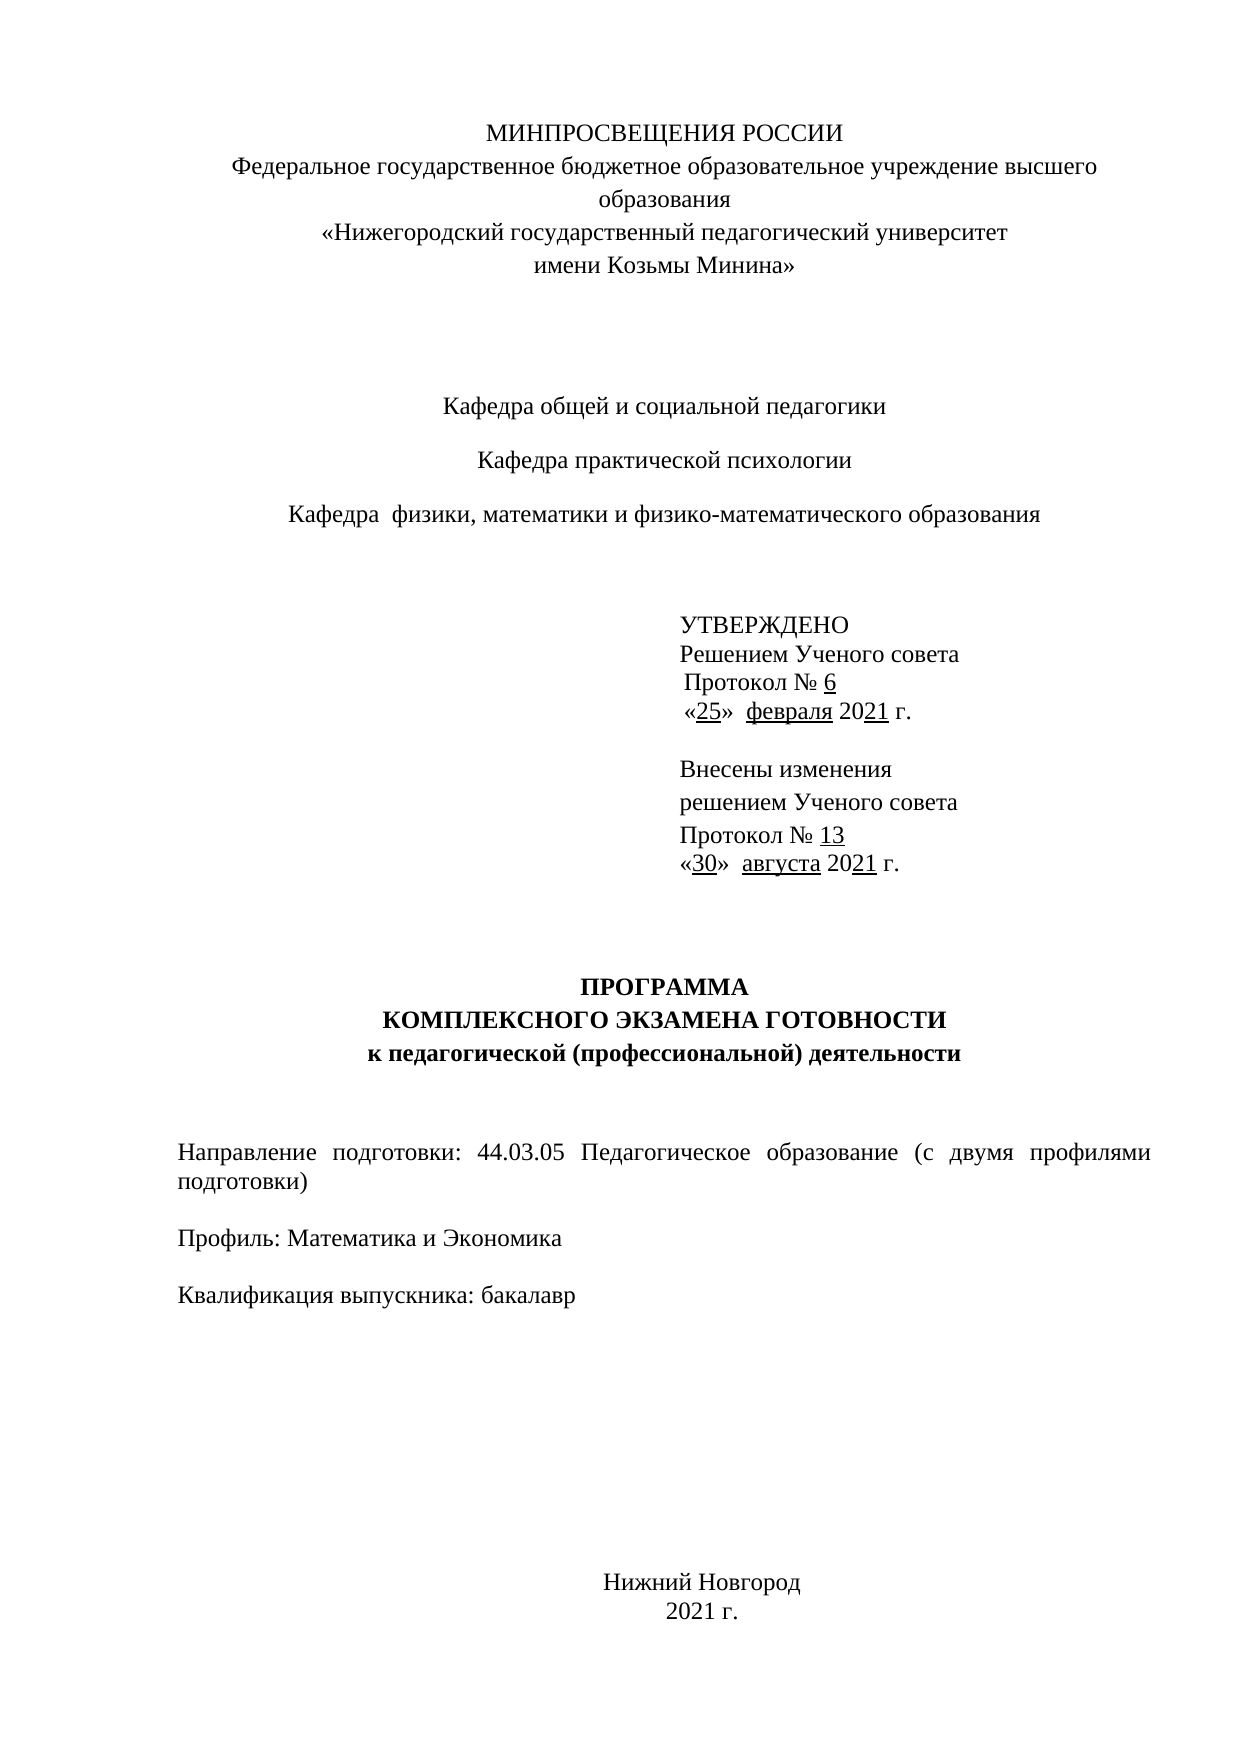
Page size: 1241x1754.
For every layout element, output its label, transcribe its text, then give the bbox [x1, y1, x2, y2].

text УТВЕРЖДЕНО [679, 610, 1152, 639]
text КОМПЛЕКСНОГО ЭКЗАМЕНА ГОТОВНОСТИ [177, 1005, 1152, 1034]
text Федеральное государственное бюджетное образовательное учреждение высшего образования [177, 151, 1152, 213]
text «Нижегородский государственный педагогический университет [177, 217, 1152, 246]
text 2021 г. [252, 1596, 1152, 1624]
text Профиль: Математика и Экономика [177, 1223, 1152, 1251]
text Кафедра практической психологии [177, 445, 1152, 473]
text решением Ученого совета [679, 787, 1152, 816]
text Протокол № 13 [532, 820, 1152, 848]
text МИНПРОСВЕЩЕНИЯ РОССИИ [177, 118, 1152, 147]
text Кафедра физики, математики и физико-математического образования [177, 499, 1152, 527]
text «30» августа 2021 г. [532, 848, 1152, 877]
text «25» февраля 2021 г. [177, 696, 1152, 725]
text к педагогической (профессиональной) деятельности [177, 1038, 1152, 1067]
text Кафедра общей и социальной педагогики [177, 391, 1152, 420]
text Квалификация выпускника: бакалавр [177, 1280, 1152, 1309]
text Решением Ученого совета [679, 639, 1152, 667]
text Протокол № 6 [177, 667, 1152, 696]
text имени Козьмы Минина» [177, 250, 1152, 279]
text Направление подготовки: 44.03.05 Педагогическое образование (с двумя профилями подготовки) [177, 1137, 1152, 1195]
text Внесены изменения [679, 754, 1152, 782]
text Нижний Новгород [252, 1567, 1152, 1596]
text ПРОГРАММА [177, 972, 1152, 1001]
